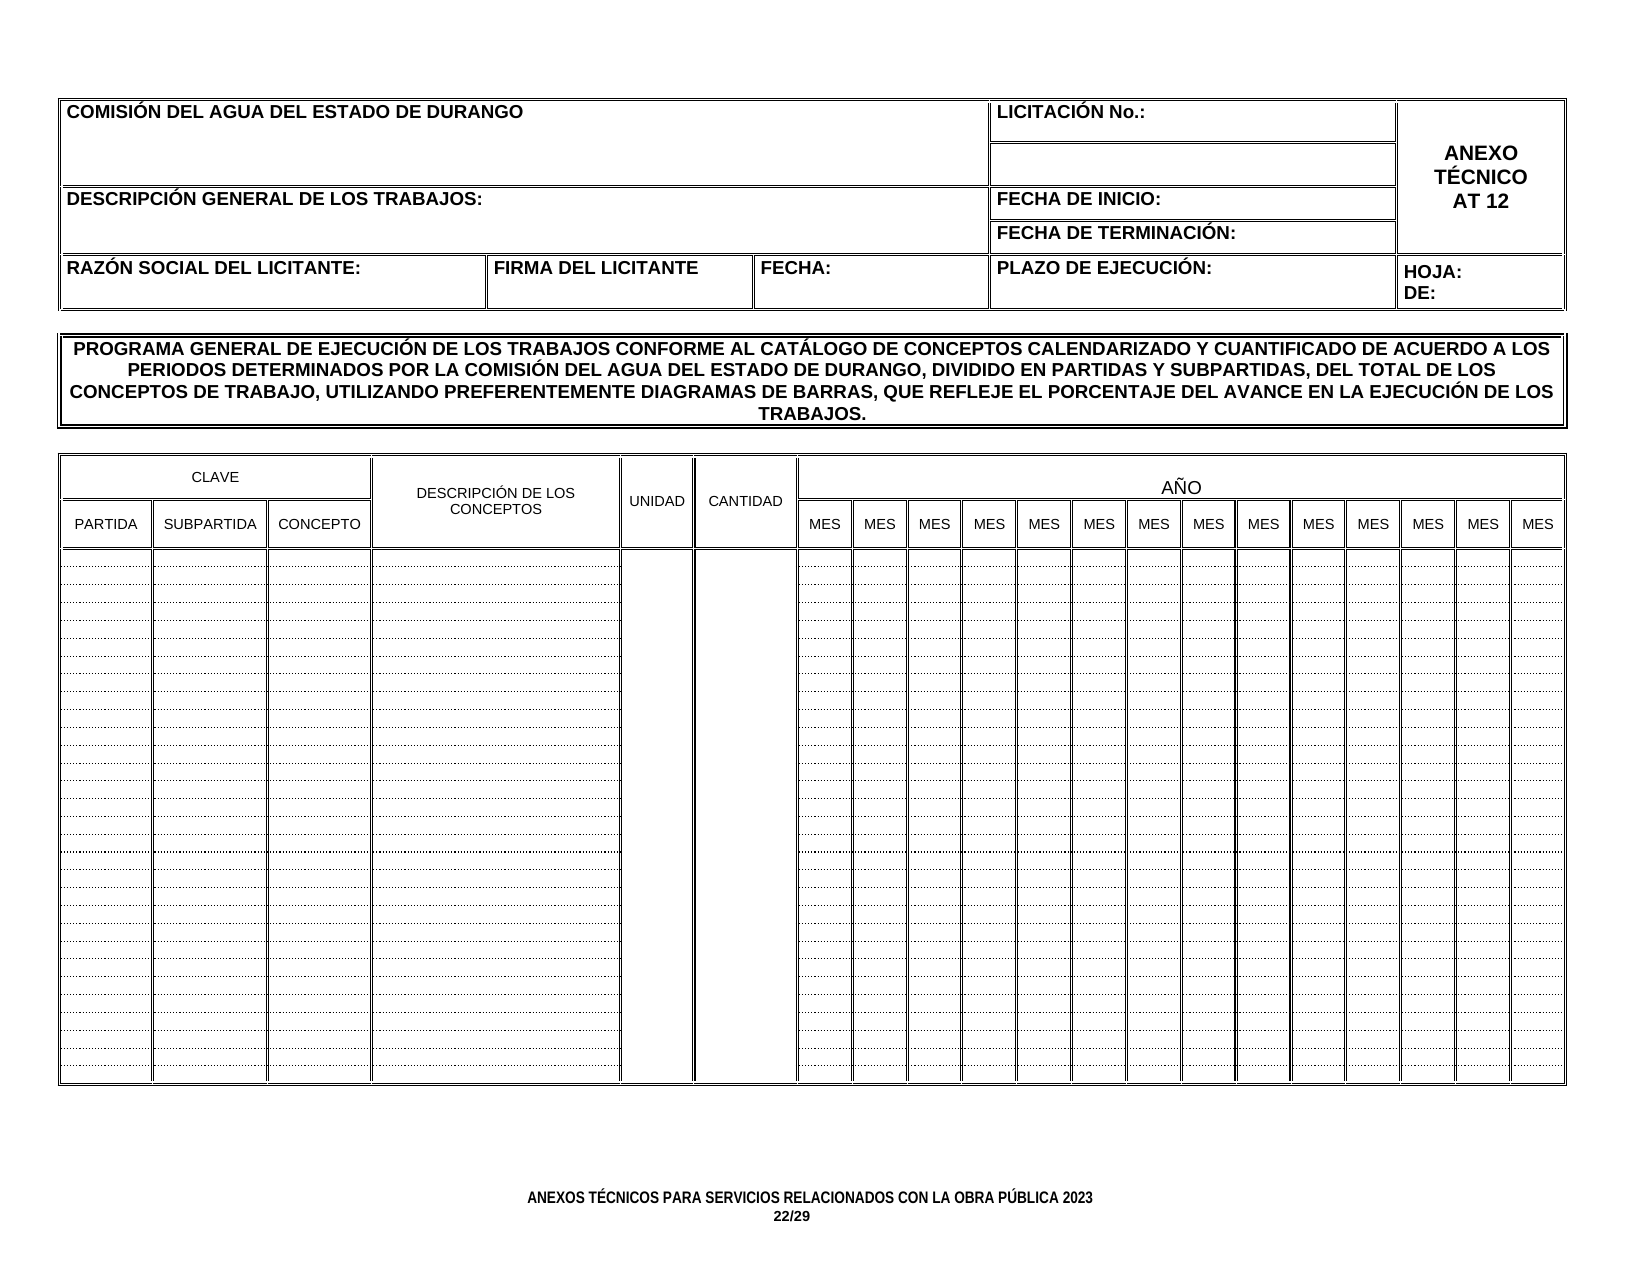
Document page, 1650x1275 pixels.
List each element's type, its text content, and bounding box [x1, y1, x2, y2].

table_cell [854, 673, 906, 691]
table_cell [1457, 941, 1509, 958]
table_cell [1128, 550, 1180, 566]
table_cell [1402, 834, 1454, 851]
table_cell [154, 958, 266, 976]
table_cell [1347, 941, 1399, 958]
table_cell [1512, 976, 1564, 994]
table_cell [1238, 673, 1289, 691]
table_cell [1018, 727, 1070, 744]
table_cell [799, 816, 851, 834]
table_cell [1457, 550, 1509, 566]
table_cell [622, 834, 692, 851]
table_cell [1238, 584, 1289, 602]
table_cell [854, 656, 906, 673]
table_cell [61, 547, 151, 566]
table_cell [1073, 923, 1125, 941]
table_cell [1347, 584, 1399, 602]
table_cell [373, 602, 619, 620]
table_header DESCRIPCIÓN DE LOS CONCEPTOS [372, 456, 620, 547]
table_cell [1128, 941, 1180, 958]
table_cell [1238, 745, 1289, 762]
table_cell [1293, 905, 1344, 923]
table_cell [1128, 958, 1180, 976]
table_cell [269, 994, 370, 1012]
table_cell [799, 887, 851, 905]
table_cell [854, 638, 906, 656]
table_cell [963, 798, 1015, 816]
table_cell [373, 763, 619, 780]
table_cell [1293, 673, 1344, 691]
table_cell [909, 584, 960, 602]
table_cell [1183, 566, 1234, 584]
table_cell [1457, 566, 1509, 584]
table_cell [1512, 869, 1564, 887]
table_cell [1402, 1030, 1454, 1047]
table_cell [1510, 1065, 1564, 1083]
table_cell [154, 1048, 266, 1065]
table_cell [61, 834, 151, 851]
table_header AÑO [797, 456, 1564, 498]
table_cell [1512, 887, 1564, 905]
table_cell [1512, 994, 1564, 1012]
table_cell [1402, 745, 1454, 762]
table_cell [154, 941, 266, 958]
table_cell [1181, 1065, 1236, 1083]
table_cell [622, 1030, 692, 1047]
table_cell [373, 851, 619, 869]
table_cell [963, 887, 1015, 905]
table_cell [1512, 923, 1564, 941]
table_cell [963, 638, 1015, 656]
table_cell [269, 1048, 370, 1065]
table_cell [1128, 816, 1180, 834]
table_cell [696, 905, 796, 923]
table_cell [1018, 584, 1070, 602]
table_cell [1183, 798, 1234, 816]
table_cell [696, 566, 796, 584]
table_cell [1347, 994, 1399, 1012]
table_cell [909, 816, 960, 834]
table_cell [1293, 834, 1344, 851]
table_cell [269, 638, 370, 656]
table_cell [1128, 798, 1180, 816]
table_cell [854, 1012, 906, 1029]
table_cell [61, 816, 151, 834]
table_cell SUBPARTIDA [154, 501, 266, 547]
table_cell [696, 869, 796, 887]
table_cell [1128, 673, 1180, 691]
table_cell [61, 673, 151, 691]
table_cell [1238, 1048, 1289, 1065]
table_cell [1128, 745, 1180, 762]
table_cell [963, 727, 1015, 744]
table_cell [1293, 727, 1344, 744]
table_cell [1073, 887, 1125, 905]
table_cell [61, 620, 151, 638]
table_cell [799, 763, 851, 780]
table_cell [909, 673, 960, 691]
table_cell [269, 816, 370, 834]
table_cell [1402, 550, 1454, 566]
table_cell [1512, 1012, 1564, 1029]
table_cell [1401, 1065, 1456, 1083]
table_cell [1347, 905, 1399, 923]
table_cell [854, 941, 906, 958]
table_cell [61, 905, 151, 923]
table_cell [1018, 709, 1070, 727]
table_cell [1347, 816, 1399, 834]
table_cell [854, 1048, 906, 1065]
table_cell [1018, 656, 1070, 673]
table_cell [799, 656, 851, 673]
table_cell [799, 1030, 851, 1047]
table_cell [799, 638, 851, 656]
table_cell [1073, 745, 1125, 762]
table_cell [1293, 887, 1344, 905]
table_cell [153, 1065, 267, 1083]
table_cell [154, 869, 266, 887]
table_cell [1402, 798, 1454, 816]
table_cell [269, 656, 370, 673]
table_header UNIDAD [620, 454, 694, 547]
table_cell [1128, 869, 1180, 887]
table_cell [1293, 602, 1344, 620]
table_cell [154, 673, 266, 691]
table_cell [1018, 763, 1070, 780]
table_cell [909, 976, 960, 994]
table_cell [154, 1012, 266, 1029]
table_cell [1347, 851, 1399, 869]
table_cell [1183, 816, 1234, 834]
table_cell [799, 798, 851, 816]
table_cell [269, 620, 370, 638]
table_cell [909, 566, 960, 584]
table_cell [1183, 638, 1234, 656]
table_cell [696, 602, 796, 620]
table_cell [854, 994, 906, 1012]
table_cell [1073, 816, 1125, 834]
table_cell [622, 887, 692, 905]
table_cell [696, 994, 796, 1012]
table_cell [1402, 958, 1454, 976]
table_cell [909, 602, 960, 620]
table_cell [1512, 547, 1564, 566]
table_cell [1293, 941, 1344, 958]
table_cell [61, 1048, 151, 1065]
table_cell [269, 727, 370, 744]
table_cell [1018, 834, 1070, 851]
table_cell [1238, 1012, 1289, 1029]
table_cell [1238, 816, 1289, 834]
table_cell [1126, 1065, 1181, 1083]
table_cell [1402, 602, 1454, 620]
table_cell [269, 923, 370, 941]
table_cell [1238, 905, 1289, 923]
table_cell [61, 709, 151, 727]
table_cell [799, 923, 851, 941]
table_cell [269, 602, 370, 620]
table_cell [373, 727, 619, 744]
table_cell [1073, 798, 1125, 816]
table_cell [1291, 1065, 1346, 1083]
table_cell [1293, 798, 1344, 816]
table_cell [1018, 673, 1070, 691]
table_cell [963, 976, 1015, 994]
table_cell [696, 727, 796, 744]
table_cell [1018, 869, 1070, 887]
table_cell MES [1457, 501, 1509, 547]
table_cell [373, 958, 619, 976]
table_cell [154, 887, 266, 905]
table_cell [696, 1030, 796, 1047]
table_cell [1293, 851, 1344, 869]
table_cell [61, 958, 151, 976]
table_cell [1128, 620, 1180, 638]
table_cell [909, 656, 960, 673]
table_cell [269, 798, 370, 816]
table_cell [696, 780, 796, 798]
table_cell [1402, 1048, 1454, 1065]
table_cell [1018, 1012, 1070, 1029]
table_cell [963, 691, 1015, 709]
table_cell [799, 851, 851, 869]
table_cell [1183, 780, 1234, 798]
table_cell [963, 673, 1015, 691]
table_cell [1293, 745, 1344, 762]
table_cell [963, 1030, 1015, 1047]
table_cell [963, 1048, 1015, 1065]
table_cell [1071, 1065, 1126, 1083]
table_cell [1402, 923, 1454, 941]
table_cell [1402, 851, 1454, 869]
table_cell [1512, 673, 1564, 691]
table_cell [1457, 834, 1509, 851]
table_cell [1457, 780, 1509, 798]
table_cell [622, 869, 692, 887]
table_cell [1018, 958, 1070, 976]
table_cell [1073, 1030, 1125, 1047]
table_cell [1183, 994, 1234, 1012]
table_cell [1347, 638, 1399, 656]
table_cell [1128, 1048, 1180, 1065]
table_cell [1457, 745, 1509, 762]
table_cell [61, 745, 151, 762]
table_cell [1073, 763, 1125, 780]
table_cell [1457, 638, 1509, 656]
table_cell [1347, 1012, 1399, 1029]
table_cell [909, 709, 960, 727]
table_cell [1512, 905, 1564, 923]
table_cell [622, 709, 692, 727]
table_cell [854, 905, 906, 923]
table_cell [909, 763, 960, 780]
table_cell [154, 994, 266, 1012]
table_cell [1402, 584, 1454, 602]
table_cell [1183, 727, 1234, 744]
table_cell [854, 780, 906, 798]
table_cell [1293, 1048, 1344, 1065]
table_cell [1402, 869, 1454, 887]
table_cell [696, 958, 796, 976]
table_cell [1183, 976, 1234, 994]
table_cell [696, 638, 796, 656]
table_cell [1346, 1065, 1401, 1083]
table_cell [854, 691, 906, 709]
table_cell [1293, 620, 1344, 638]
table_cell [909, 780, 960, 798]
table_cell [909, 550, 960, 566]
table_cell [696, 923, 796, 941]
table_cell [1017, 1065, 1071, 1083]
table_cell [1238, 691, 1289, 709]
table_cell [61, 727, 151, 744]
table_cell [1128, 656, 1180, 673]
table_cell [1512, 709, 1564, 727]
table_cell [1512, 620, 1564, 638]
table_cell [1018, 941, 1070, 958]
table_cell [799, 566, 851, 584]
table_cell [854, 566, 906, 584]
table_cell [1018, 816, 1070, 834]
table_cell [269, 745, 370, 762]
table_cell [1073, 994, 1125, 1012]
table_cell [154, 1030, 266, 1047]
table_cell [799, 709, 851, 727]
table_cell [372, 1065, 620, 1083]
table_cell [1293, 691, 1344, 709]
table_cell [622, 780, 692, 798]
table_cell [909, 958, 960, 976]
table_cell [1073, 673, 1125, 691]
table_cell [696, 1012, 796, 1029]
table_cell [61, 851, 151, 869]
table_cell [1238, 976, 1289, 994]
table_cell [1183, 1030, 1234, 1047]
table_cell MES [854, 501, 906, 547]
table_cell [1128, 1030, 1180, 1047]
table_cell [1128, 994, 1180, 1012]
table_cell [909, 1012, 960, 1029]
table_cell [1238, 763, 1289, 780]
table_cell [1347, 958, 1399, 976]
table_cell [1238, 869, 1289, 887]
table_cell [1293, 816, 1344, 834]
table_cell [1238, 620, 1289, 638]
table_cell [1347, 923, 1399, 941]
table_cell [373, 994, 619, 1012]
table_cell [696, 834, 796, 851]
table_cell [269, 976, 370, 994]
table_cell [1402, 566, 1454, 584]
table_cell [269, 941, 370, 958]
table_cell [799, 620, 851, 638]
table_cell [269, 1030, 370, 1047]
table_cell [1293, 923, 1344, 941]
table_cell [1512, 1048, 1564, 1065]
table_cell [1018, 887, 1070, 905]
table_cell [1183, 923, 1234, 941]
table_cell [962, 1065, 1017, 1083]
table_cell [61, 1065, 153, 1083]
table_cell [373, 941, 619, 958]
table_cell FECHA DE INICIO: [991, 188, 1395, 219]
table_cell [269, 763, 370, 780]
table_cell [799, 941, 851, 958]
table_cell [963, 905, 1015, 923]
table_cell [1457, 584, 1509, 602]
table_cell MES [1238, 501, 1289, 547]
table_cell [622, 727, 692, 744]
table_cell [852, 1065, 907, 1083]
table_cell [1293, 550, 1344, 566]
table_cell [1402, 638, 1454, 656]
table_cell [799, 958, 851, 976]
table_cell [61, 584, 151, 602]
table_cell [61, 763, 151, 780]
table_cell [1183, 1012, 1234, 1029]
table_cell [1457, 905, 1509, 923]
table_cell [1293, 656, 1344, 673]
table_cell [1018, 923, 1070, 941]
table_cell [154, 780, 266, 798]
table_cell [1238, 994, 1289, 1012]
table_cell [1457, 798, 1509, 816]
table_cell [1347, 1048, 1399, 1065]
table_cell [1512, 691, 1564, 709]
table_cell [154, 923, 266, 941]
table_cell [1183, 905, 1234, 923]
table_cell [1347, 869, 1399, 887]
table_cell [1128, 763, 1180, 780]
table_cell FECHA DE TERMINACIÓN: [991, 222, 1395, 253]
table_cell [269, 780, 370, 798]
table_cell [1018, 566, 1070, 584]
table_cell [1347, 976, 1399, 994]
table_cell MES [1128, 501, 1180, 547]
table_cell [1457, 763, 1509, 780]
table_cell [61, 976, 151, 994]
table_cell MES [799, 501, 851, 547]
table_cell [854, 602, 906, 620]
table_cell [269, 673, 370, 691]
table_cell [1402, 887, 1454, 905]
table_cell [799, 976, 851, 994]
table_cell [154, 816, 266, 834]
table_cell [909, 851, 960, 869]
table_cell [1183, 620, 1234, 638]
table_cell [1018, 851, 1070, 869]
table_cell [909, 869, 960, 887]
table_cell [373, 656, 619, 673]
table_cell [154, 763, 266, 780]
table_cell [1018, 994, 1070, 1012]
table_cell [1512, 602, 1564, 620]
table_cell [799, 602, 851, 620]
table_header ANEXO TÉCNICO AT 12 [1396, 101, 1564, 253]
table_cell [61, 566, 151, 584]
table_cell [799, 1012, 851, 1029]
table_cell [1402, 941, 1454, 958]
table_cell [1238, 923, 1289, 941]
table_cell [1238, 1030, 1289, 1047]
table_cell [622, 638, 692, 656]
table_cell [854, 851, 906, 869]
table_cell [1183, 673, 1234, 691]
table_cell [696, 584, 796, 602]
table_cell [1128, 584, 1180, 602]
table_cell [1457, 851, 1509, 869]
table_cell [1238, 727, 1289, 744]
table_cell [154, 834, 266, 851]
table_cell [622, 923, 692, 941]
table_cell [854, 709, 906, 727]
table_cell [61, 638, 151, 656]
table_cell [373, 1030, 619, 1047]
table_cell [1183, 709, 1234, 727]
table_cell [622, 673, 692, 691]
table_cell [1128, 887, 1180, 905]
table_cell [373, 887, 619, 905]
table_cell [1347, 602, 1399, 620]
table_cell [373, 566, 619, 584]
table_cell [909, 727, 960, 744]
table_cell [1018, 691, 1070, 709]
table_cell [1183, 869, 1234, 887]
table_cell [1073, 1048, 1125, 1065]
table_cell [1238, 887, 1289, 905]
table_cell [1238, 638, 1289, 656]
table_cell [61, 798, 151, 816]
table_cell [1293, 709, 1344, 727]
table_cell [1402, 673, 1454, 691]
table_cell [1018, 745, 1070, 762]
table_cell [1128, 709, 1180, 727]
table_cell [854, 1030, 906, 1047]
table_cell CONCEPTO [269, 501, 370, 547]
table_cell [61, 691, 151, 709]
table_cell [1457, 709, 1509, 727]
table_cell [799, 727, 851, 744]
table_cell [154, 745, 266, 762]
table_cell [797, 1065, 852, 1083]
table_cell [854, 923, 906, 941]
table_cell [909, 941, 960, 958]
table_cell [909, 798, 960, 816]
table_cell [963, 816, 1015, 834]
table_cell [1347, 727, 1399, 744]
table_cell [1456, 1065, 1510, 1083]
table_cell [622, 620, 692, 638]
table_cell [61, 602, 151, 620]
table_cell [963, 923, 1015, 941]
table_cell MES [963, 501, 1015, 547]
table_cell [1238, 566, 1289, 584]
table_cell [854, 816, 906, 834]
table_cell [963, 763, 1015, 780]
table_cell [1238, 709, 1289, 727]
table_cell [1073, 602, 1125, 620]
table_cell [1457, 727, 1509, 744]
table_cell [799, 1048, 851, 1065]
table_cell [1073, 656, 1125, 673]
table_cell [1073, 566, 1125, 584]
table_cell [1018, 905, 1070, 923]
table_cell [1457, 620, 1509, 638]
table_cell [269, 905, 370, 923]
table_cell [1183, 745, 1234, 762]
table_cell [622, 941, 692, 958]
table_cell [622, 584, 692, 602]
table_cell [154, 851, 266, 869]
table_cell [61, 869, 151, 887]
table_cell [1018, 1030, 1070, 1047]
table_cell [1018, 1048, 1070, 1065]
table_cell [1128, 691, 1180, 709]
table_cell [963, 656, 1015, 673]
table_cell [1402, 620, 1454, 638]
table_cell [963, 602, 1015, 620]
table_cell [1402, 691, 1454, 709]
table_cell [963, 709, 1015, 727]
table_cell [1457, 691, 1509, 709]
table_cell [1347, 550, 1399, 566]
table_cell HOJA: DE: [1396, 253, 1565, 308]
table_cell [696, 976, 796, 994]
table_cell [1238, 550, 1289, 566]
table_cell [854, 869, 906, 887]
table_cell [854, 620, 906, 638]
table_cell [909, 745, 960, 762]
table_cell [373, 638, 619, 656]
table_cell [61, 1012, 151, 1029]
table_cell [1073, 834, 1125, 851]
table_cell [61, 1030, 151, 1047]
table_cell [963, 834, 1015, 851]
table_cell [1347, 834, 1399, 851]
table_cell [1347, 673, 1399, 691]
table_cell [373, 550, 619, 566]
table_cell [854, 745, 906, 762]
table_cell [696, 745, 796, 762]
table_cell [154, 709, 266, 727]
table_header CANTIDAD [694, 456, 797, 547]
table_cell [1347, 566, 1399, 584]
table_cell [373, 673, 619, 691]
table_cell [154, 584, 266, 602]
table_cell [799, 745, 851, 762]
table_cell [1073, 976, 1125, 994]
table_cell [963, 941, 1015, 958]
table_cell [373, 798, 619, 816]
table_cell [799, 780, 851, 798]
table_cell [1183, 1048, 1234, 1065]
table_cell [1183, 941, 1234, 958]
table_cell [799, 834, 851, 851]
table_cell [1457, 887, 1509, 905]
table_cell [1512, 941, 1564, 958]
table_cell [1073, 709, 1125, 727]
table_cell [854, 834, 906, 851]
table_cell [154, 638, 266, 656]
table_cell [373, 816, 619, 834]
table_cell [1293, 869, 1344, 887]
table_cell [1512, 798, 1564, 816]
table_cell [909, 691, 960, 709]
table_cell [1512, 745, 1564, 762]
table_cell [267, 1065, 372, 1083]
table_cell [1347, 656, 1399, 673]
table_cell [1183, 550, 1234, 566]
table_cell [154, 798, 266, 816]
table_cell [991, 144, 1395, 185]
table_cell [1457, 958, 1509, 976]
table_cell [963, 958, 1015, 976]
table_cell [1293, 976, 1344, 994]
table_cell [696, 816, 796, 834]
table_cell [909, 834, 960, 851]
table_cell [622, 1012, 692, 1029]
table_cell [799, 673, 851, 691]
table_cell [61, 887, 151, 905]
table_cell [1402, 780, 1454, 798]
table_cell [1512, 763, 1564, 780]
table_cell [1457, 976, 1509, 994]
table_cell [1512, 958, 1564, 976]
table_cell [373, 691, 619, 709]
table_cell [1347, 780, 1399, 798]
table_cell [1457, 656, 1509, 673]
table_cell [1402, 656, 1454, 673]
table_cell [1238, 798, 1289, 816]
table_cell [1128, 834, 1180, 851]
table_cell DESCRIPCIÓN GENERAL DE LOS TRABAJOS: [59, 185, 989, 253]
table_cell [269, 851, 370, 869]
table_cell [1238, 958, 1289, 976]
table_cell [963, 566, 1015, 584]
table_cell [1293, 958, 1344, 976]
table_cell [373, 1048, 619, 1065]
table_cell FECHA: [755, 256, 988, 308]
table_cell [854, 763, 906, 780]
table_cell [1293, 1030, 1344, 1047]
table_cell [1457, 1030, 1509, 1047]
table_cell [1183, 763, 1234, 780]
table_cell [963, 994, 1015, 1012]
table_cell [1183, 584, 1234, 602]
table_cell [696, 887, 796, 905]
table_cell [61, 923, 151, 941]
table_cell [1073, 727, 1125, 744]
table_cell [1018, 780, 1070, 798]
table_cell [1293, 584, 1344, 602]
table_cell [622, 745, 692, 762]
table_cell FIRMA DEL LICITANTE [488, 256, 752, 308]
table_cell [154, 550, 266, 566]
table_cell [1402, 816, 1454, 834]
table_cell [373, 584, 619, 602]
table_cell [1128, 727, 1180, 744]
table_cell [1238, 834, 1289, 851]
table_cell [622, 851, 692, 869]
table_cell [1183, 958, 1234, 976]
table_cell [1347, 691, 1399, 709]
table_cell [1402, 905, 1454, 923]
table_cell [1238, 780, 1289, 798]
table_cell [1128, 1012, 1180, 1029]
table_cell [1457, 816, 1509, 834]
table_cell [1018, 638, 1070, 656]
table_cell [696, 620, 796, 638]
table_cell [269, 869, 370, 887]
table_cell [1402, 727, 1454, 744]
table_cell [963, 745, 1015, 762]
table_cell [1238, 851, 1289, 869]
table_cell [1018, 550, 1070, 566]
table_cell [799, 691, 851, 709]
table_cell [1128, 851, 1180, 869]
table_cell [622, 816, 692, 834]
table_cell [963, 869, 1015, 887]
table_cell [854, 584, 906, 602]
table_cell [373, 905, 619, 923]
table_cell [154, 566, 266, 584]
table_cell [154, 620, 266, 638]
table_cell [1293, 1012, 1344, 1029]
table_cell [154, 602, 266, 620]
table_cell [373, 620, 619, 638]
table_cell [1018, 602, 1070, 620]
table_cell MES [909, 501, 960, 547]
table_cell [696, 709, 796, 727]
table_cell [1073, 941, 1125, 958]
table_cell [1018, 976, 1070, 994]
table_cell MES [1510, 498, 1565, 547]
table_cell [1512, 727, 1564, 744]
table_cell [1238, 941, 1289, 958]
table_cell MES [1347, 501, 1399, 547]
table_cell [907, 1065, 962, 1083]
table_cell [1457, 673, 1509, 691]
table_cell [1512, 834, 1564, 851]
table_cell [1512, 584, 1564, 602]
table_cell [1512, 851, 1564, 869]
table_cell [696, 851, 796, 869]
table_header COMISIÓN DEL AGUA DEL ESTADO DE DURANGO [61, 101, 989, 185]
table_cell [373, 780, 619, 798]
table_cell [1457, 1012, 1509, 1029]
table_cell [1402, 976, 1454, 994]
table_cell [1183, 691, 1234, 709]
table_cell [909, 1048, 960, 1065]
table_cell [696, 1048, 796, 1065]
table_cell [269, 550, 370, 566]
table_cell [696, 673, 796, 691]
table_cell [1457, 923, 1509, 941]
table_cell [799, 994, 851, 1012]
table_cell [909, 905, 960, 923]
table_cell [1018, 620, 1070, 638]
table_cell [1402, 763, 1454, 780]
table_cell [1183, 851, 1234, 869]
table_cell [696, 691, 796, 709]
table_cell [269, 584, 370, 602]
table_cell [373, 709, 619, 727]
table_cell [854, 727, 906, 744]
table_cell [1073, 958, 1125, 976]
table_cell [1073, 550, 1125, 566]
table_cell [1128, 923, 1180, 941]
table_cell [1128, 602, 1180, 620]
table_cell [1128, 566, 1180, 584]
table_cell [909, 638, 960, 656]
table_cell [696, 798, 796, 816]
table_cell [799, 550, 851, 566]
table_cell [622, 602, 692, 620]
table_cell [622, 976, 692, 994]
table_cell [854, 976, 906, 994]
table_cell [1347, 798, 1399, 816]
table_cell PLAZO DE EJECUCIÓN: [991, 256, 1395, 308]
table_cell [373, 834, 619, 851]
table_cell [1347, 745, 1399, 762]
table_cell [963, 1012, 1015, 1029]
table_cell [1073, 620, 1125, 638]
table_cell [1018, 798, 1070, 816]
table_cell [269, 709, 370, 727]
table_cell [1512, 816, 1564, 834]
table_cell [1293, 566, 1344, 584]
table_cell [696, 941, 796, 958]
table_cell [1457, 869, 1509, 887]
table_cell [1457, 602, 1509, 620]
table_cell [1073, 584, 1125, 602]
table_header LICITACIÓN No.: [989, 101, 1396, 141]
table_cell [61, 941, 151, 958]
table_cell [622, 1048, 692, 1065]
table_cell [1512, 638, 1564, 656]
table_cell [154, 905, 266, 923]
table_cell [1512, 1030, 1564, 1047]
table_cell [154, 656, 266, 673]
table_cell [696, 550, 796, 566]
table_cell [1293, 780, 1344, 798]
table_cell [1347, 763, 1399, 780]
table_cell [1402, 709, 1454, 727]
table_cell [373, 923, 619, 941]
table_cell [373, 869, 619, 887]
table_cell [963, 780, 1015, 798]
table_cell [269, 691, 370, 709]
table_cell [854, 887, 906, 905]
table_cell [799, 584, 851, 602]
table_cell [622, 958, 692, 976]
table_cell [622, 905, 692, 923]
table_cell [1128, 976, 1180, 994]
table_cell MES [1402, 501, 1454, 547]
table_cell [1073, 851, 1125, 869]
table_cell [622, 994, 692, 1012]
table_cell [1073, 1012, 1125, 1029]
table_cell [269, 566, 370, 584]
table_cell [1347, 887, 1399, 905]
table_cell [1073, 780, 1125, 798]
table_cell [963, 584, 1015, 602]
table_cell [1183, 602, 1234, 620]
table_cell [1293, 763, 1344, 780]
table_cell MES [1073, 501, 1125, 547]
table_cell [854, 958, 906, 976]
table_cell [909, 1030, 960, 1047]
table_cell [61, 656, 151, 673]
table_cell PROGRAMA GENERAL DE EJECUCIÓN DE LOS TRABAJOS CONFORME AL CATÁLOGO DE CONCEPTOS CALENDARIZADO Y CUANTIFICADO DE ACUERDO A LOS PERIODOS DETERMINADOS POR LA COMISIÓN DEL AGUA DEL ESTADO DE DURANGO, DIVIDIDO EN PARTIDAS Y SUBPARTIDAS, DEL TOTAL DE LOS CONCEPTOS DE TRABAJO, UTILIZANDO PREFERENTEMENTE DIAGRAMAS DE BARRAS, QUE REFLEJE EL PORCENTAJE DEL AVANCE EN LA EJECUCIÓN DE LOS TRABAJOS. [59, 333, 1565, 424]
table_cell [1293, 994, 1344, 1012]
table_cell [1238, 656, 1289, 673]
table_cell [622, 566, 692, 584]
table_cell [799, 905, 851, 923]
table_cell [1128, 638, 1180, 656]
table_cell [1512, 780, 1564, 798]
table_cell [1457, 994, 1509, 1012]
table_cell [963, 550, 1015, 566]
table_cell [269, 1012, 370, 1029]
table_cell [154, 976, 266, 994]
table_cell [269, 887, 370, 905]
table_cell [373, 1012, 619, 1029]
table_cell [799, 869, 851, 887]
table_cell [1238, 602, 1289, 620]
table_cell [1073, 691, 1125, 709]
table_cell [854, 798, 906, 816]
table_cell [1402, 1012, 1454, 1029]
table_cell [1293, 638, 1344, 656]
table_cell [622, 656, 692, 673]
table_cell [909, 620, 960, 638]
table_cell [1183, 887, 1234, 905]
table_cell PARTIDA [59, 498, 153, 547]
table_cell [1128, 905, 1180, 923]
table_cell [909, 994, 960, 1012]
table_cell [269, 834, 370, 851]
table_cell [1128, 780, 1180, 798]
table_cell [1073, 869, 1125, 887]
table_cell [622, 550, 692, 566]
table_cell [61, 994, 151, 1012]
table_cell [1073, 905, 1125, 923]
table_cell [1347, 709, 1399, 727]
table_cell MES [1183, 501, 1234, 547]
table_cell [154, 691, 266, 709]
table_cell [963, 851, 1015, 869]
table_cell [1512, 566, 1564, 584]
table_cell [1347, 620, 1399, 638]
table_cell [696, 763, 796, 780]
table_cell [1457, 1048, 1509, 1065]
table_cell [622, 763, 692, 780]
table_cell [1236, 1065, 1291, 1083]
table_cell [696, 656, 796, 673]
table_cell [622, 798, 692, 816]
table_cell [963, 620, 1015, 638]
table_cell [694, 1065, 797, 1083]
table_header CLAVE [61, 454, 372, 498]
table_cell [620, 1065, 694, 1083]
table_cell [269, 958, 370, 976]
table_cell [59, 308, 1565, 333]
table_cell [1183, 834, 1234, 851]
table_cell MES [1293, 501, 1344, 547]
table_cell [854, 550, 906, 566]
table_cell [1402, 994, 1454, 1012]
table_cell [909, 923, 960, 941]
table_cell [1512, 656, 1564, 673]
table_cell [154, 727, 266, 744]
table_cell MES [1018, 501, 1070, 547]
table_cell RAZÓN SOCIAL DEL LICITANTE: [59, 253, 486, 308]
table_cell [61, 780, 151, 798]
table_cell [373, 745, 619, 762]
table_cell [373, 976, 619, 994]
table_cell [909, 887, 960, 905]
table_cell [1183, 656, 1234, 673]
table_cell [622, 691, 692, 709]
table_cell [1073, 638, 1125, 656]
table_cell [1347, 1030, 1399, 1047]
